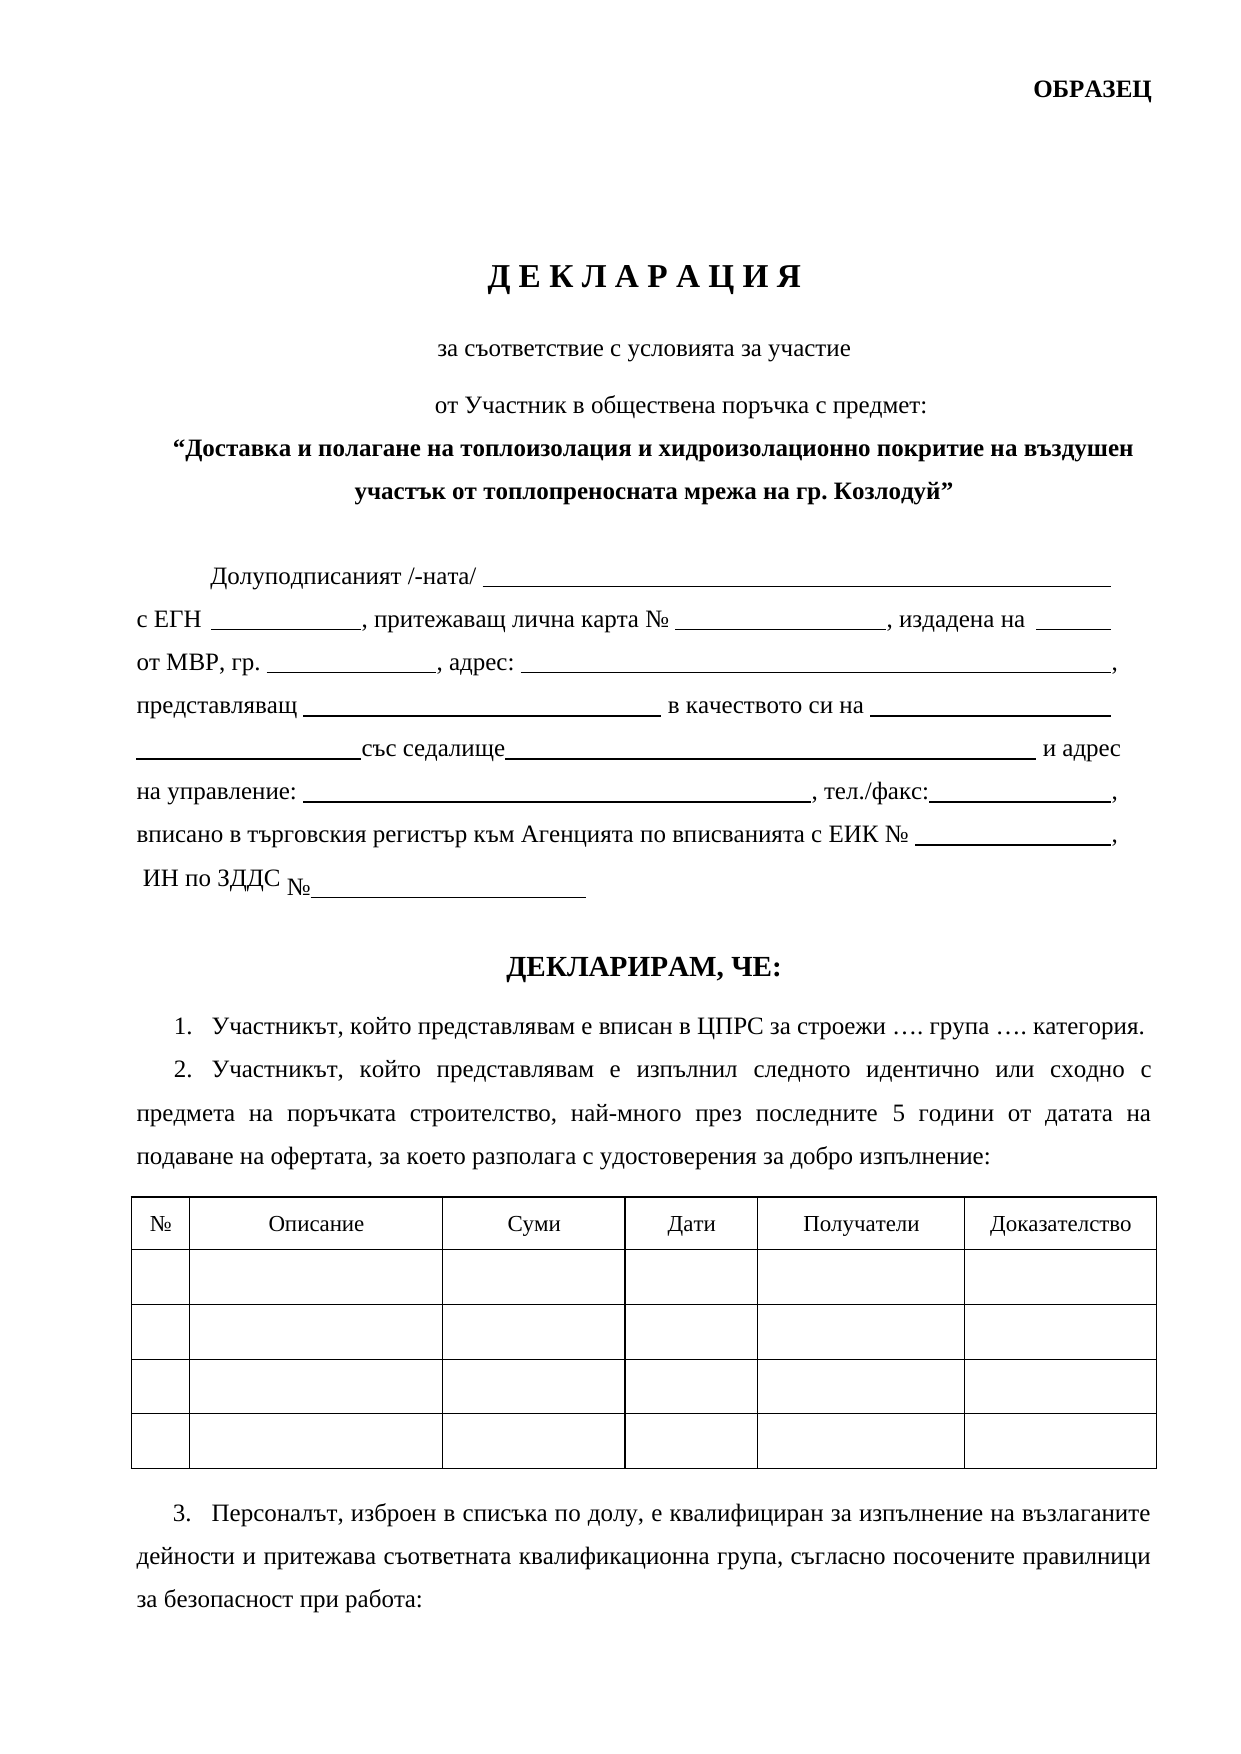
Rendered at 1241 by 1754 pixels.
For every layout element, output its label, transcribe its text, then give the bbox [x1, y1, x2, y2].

title за съответствие с условията за участие [136, 333, 1152, 361]
table_cell [758, 1250, 964, 1304]
table_cell [132, 1414, 189, 1468]
text “Доставка и полагане на топлоизолация и хидроизолационно покритие на въздушен участък от топлопреносната мрежа на гр. Козлодуй” [155, 433, 1152, 505]
table_cell [190, 1414, 442, 1468]
table_header Суми [443, 1198, 624, 1249]
table_cell [443, 1360, 624, 1413]
table_cell [965, 1305, 1156, 1358]
text с ЕГН , притежаващ лична карта № , издадена на [136, 604, 1152, 633]
table_cell [443, 1414, 624, 1468]
table_cell [132, 1250, 189, 1304]
text на управление: , тел./факс: , вписано в търговския регистър към Агенцията по вписванията с ЕИК № , [136, 776, 1152, 848]
table_cell [443, 1250, 624, 1304]
table_header Доказателство [965, 1198, 1156, 1249]
text Долуподписаният /-ната/ [136, 561, 1152, 589]
list Персоналът, изброен в списъка по долу, е квалифициран за изпълнение на възлаганите дейности и притежава съответната квалификационна група, съгласно посочените правилници за безопасност при работа: [136, 1498, 1152, 1613]
table_header Описание [190, 1198, 442, 1249]
list Участникът, който представлявам е изпълнил следнoтo идентично или сходно с предмета на поръчката строителство, най-много през последните 5 години от датата на подаване на офертата, за коeто разполага с удостоверения за добро изпълнение: [136, 1054, 1152, 1169]
table_cell [758, 1414, 964, 1468]
title ОБРАЗЕЦ [136, 74, 1152, 103]
list Участникът, който представлявам е вписан в ЦПРС за строежи …. група …. категория. [136, 1011, 1152, 1040]
table_header Получатели [758, 1198, 964, 1249]
table_header Дати [626, 1198, 757, 1249]
text представляващ в качеството си на [136, 690, 1152, 719]
table_cell [443, 1305, 624, 1358]
text от МВР, гр. , адрес: , [136, 647, 1152, 676]
table_cell [626, 1360, 757, 1413]
table_cell [965, 1250, 1156, 1304]
table_cell [965, 1360, 1156, 1413]
text със седалище и адрес [136, 733, 1152, 762]
table_cell [626, 1305, 757, 1358]
text от Участник в обществена поръчка с предмет: [210, 390, 1152, 419]
table_cell [190, 1360, 442, 1413]
table_header № [132, 1198, 189, 1249]
table_cell [758, 1305, 964, 1358]
table_cell [132, 1305, 189, 1358]
table_cell [626, 1250, 757, 1304]
table_cell [132, 1360, 189, 1413]
table_cell [758, 1360, 964, 1413]
table_cell [190, 1250, 442, 1304]
title Д Е К Л А Р А Ц И Я [136, 256, 1152, 294]
table_cell [190, 1305, 442, 1358]
text ИН по ЗДДС № [136, 863, 1152, 901]
table_cell [965, 1414, 1156, 1468]
table_cell [626, 1414, 757, 1468]
subtitle ДЕКЛАРИРАМ, ЧЕ: [136, 949, 1152, 982]
